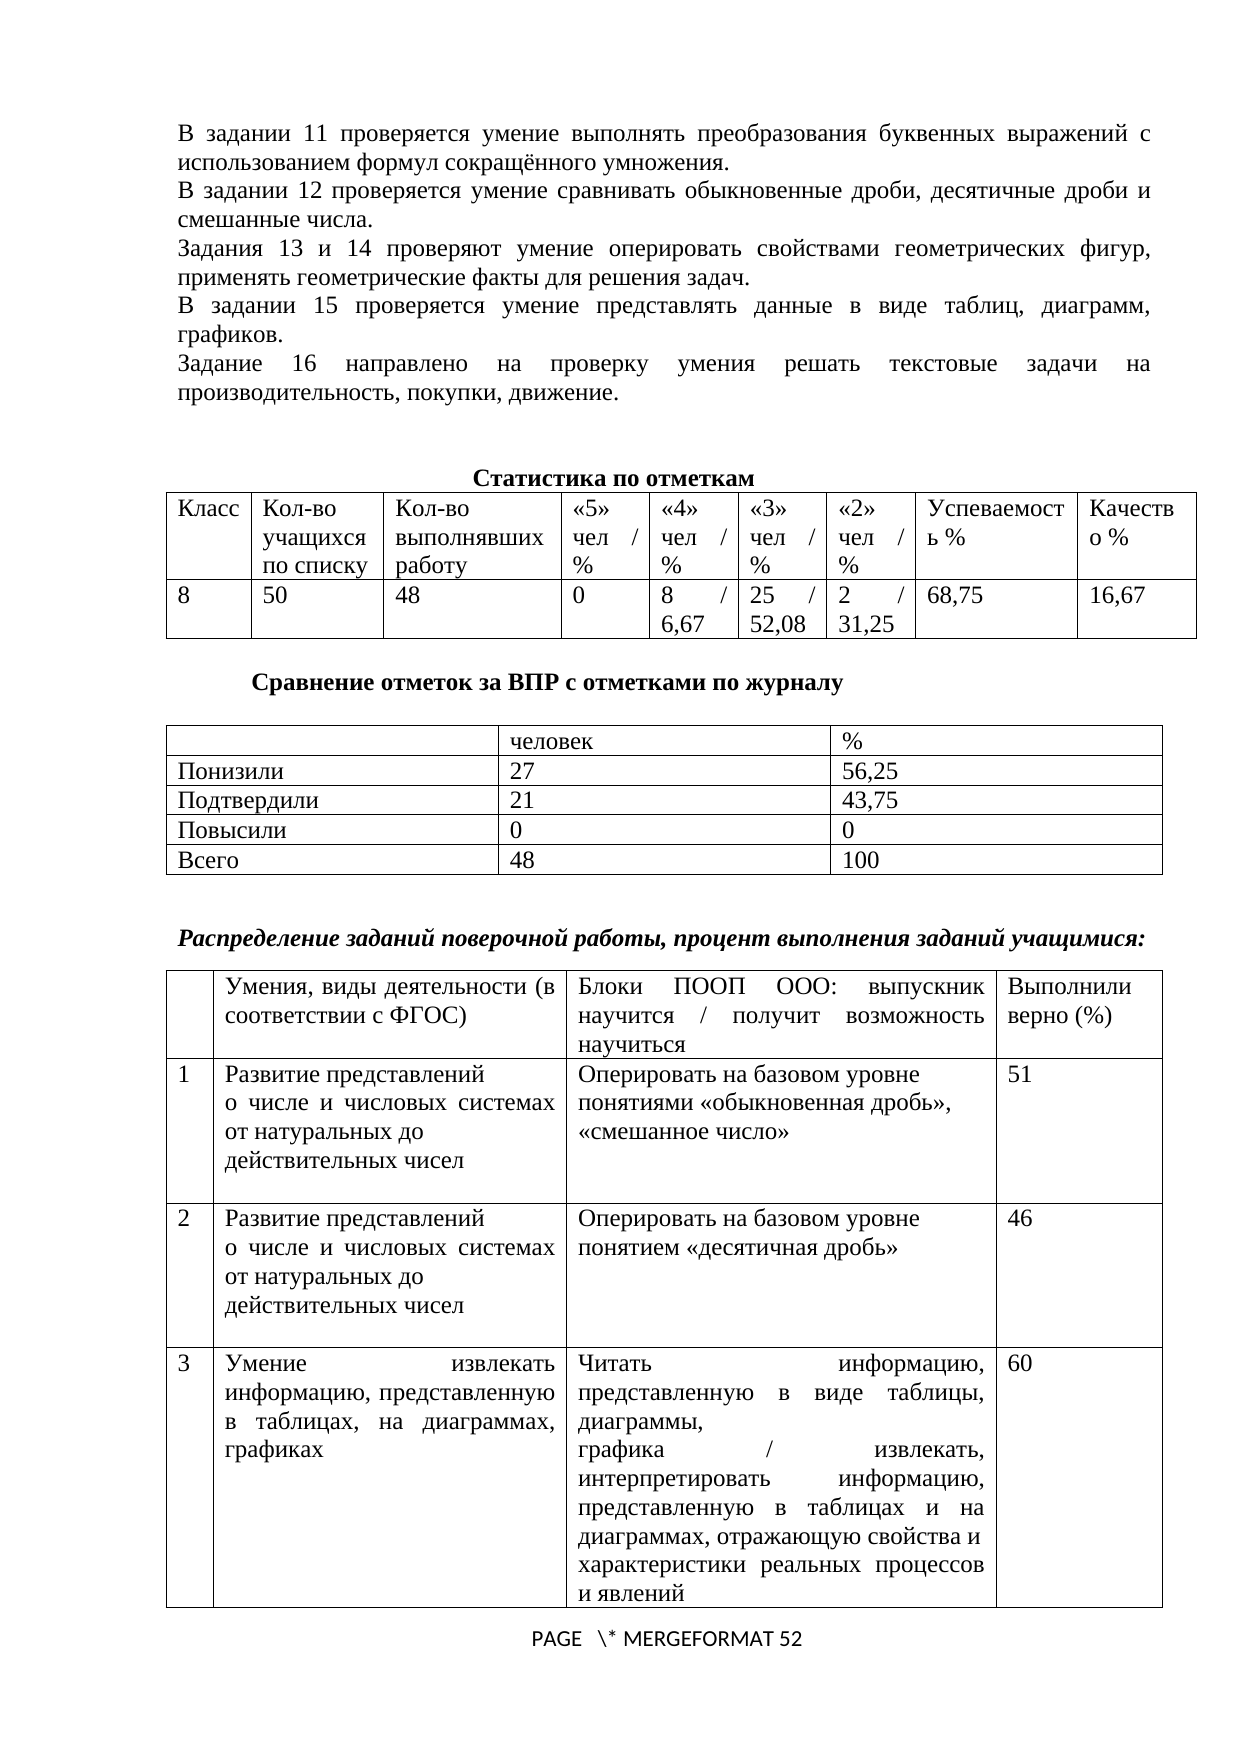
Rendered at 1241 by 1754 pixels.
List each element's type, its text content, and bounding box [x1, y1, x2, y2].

table_header Качество % [1078, 493, 1196, 579]
table_cell 48 [499, 845, 830, 874]
table_header Выполнили верно (%) [997, 971, 1162, 1058]
table_cell Читать информацию, представленную в виде таблицы, диаграммы, графика / извлекать, интерпретировать информацию, представленную в таблицах и на диаграммах, отражающую свойства и характеристики реальных процессов и явлений [567, 1348, 996, 1607]
table_header Умения, виды деятельности (в соответствии с ФГОС) [214, 971, 566, 1058]
table_cell 0 [499, 815, 830, 844]
table_header «5» чел / % [562, 493, 649, 579]
table_cell 100 [831, 845, 1162, 874]
table_header [167, 971, 213, 1058]
table_cell 0 [831, 815, 1162, 844]
table_cell 2 / 31,25 [827, 580, 915, 638]
table_header Успеваемость % [916, 493, 1077, 579]
table_header «3» чел / % [739, 493, 826, 579]
table_cell Оперировать на базовом уровне понятием «десятичная дробь» [567, 1204, 996, 1347]
table_header «2» чел / % [827, 493, 915, 579]
table_cell Развитие представлений о числе и числовых системах от натуральных до действительных чисел [214, 1059, 566, 1202]
table_cell 51 [997, 1059, 1162, 1202]
table_cell Умение извлекать информацию, представленную в таблицах, на диаграммах, графиках [214, 1348, 566, 1607]
list Статистика по отметкам [400, 463, 1152, 492]
table_header «4» чел / % [650, 493, 738, 579]
table_cell 43,75 [831, 786, 1162, 814]
table_header Кол-во выполнявших работу [384, 493, 561, 579]
table_header Класс [167, 493, 251, 579]
table_header Блоки ПООП ООО: выпускник научится / получит возможность научиться [567, 971, 996, 1058]
table_cell 68,75 [916, 580, 1077, 638]
table_cell 21 [499, 786, 830, 814]
table_cell 8 / 6,67 [650, 580, 738, 638]
table_cell Оперировать на базовом уровне понятиями «обыкновенная дробь», «смешанное число» [567, 1059, 996, 1202]
table_cell 56,25 [831, 756, 1162, 784]
table_cell 27 [499, 756, 830, 784]
table_header [167, 726, 498, 755]
text Задания 13 и 14 проверяют умение оперировать свойствами геометрических фигур, применять геометрические факты для решения задач. [177, 233, 1152, 291]
text Задание 16 направлено на проверку умения решать текстовые задачи на производительность, покупки, движение. [177, 348, 1152, 406]
table_cell Подтвердили [167, 786, 498, 814]
table_header человек [499, 726, 830, 755]
table_cell 16,67 [1078, 580, 1196, 638]
table_cell 1 [167, 1059, 213, 1202]
text В задании 15 проверяется умение представлять данные в виде таблиц, диаграмм, графиков. [177, 291, 1152, 348]
table_cell 48 [384, 580, 561, 638]
table_header % [831, 726, 1162, 755]
text В задании 12 проверяется умение сравнивать обыкновенные дроби, десятичные дроби и смешанные числа. [177, 176, 1152, 233]
text В задании 11 проверяется умение выполнять преобразования буквенных выражений с использованием формул сокращённого умножения. [177, 118, 1152, 176]
table_header Кол-во учащихся по списку [252, 493, 383, 579]
table_cell Понизили [167, 756, 498, 784]
table_cell 2 [167, 1204, 213, 1347]
text Распределение заданий поверочной работы, процент выполнения заданий учащимися: [177, 923, 1152, 951]
table_cell 60 [997, 1348, 1162, 1607]
table_cell 8 [167, 580, 251, 638]
table_cell Повысили [167, 815, 498, 844]
table_cell 46 [997, 1204, 1162, 1347]
table_cell 3 [167, 1348, 213, 1607]
table_cell Развитие представлений о числе и числовых системах от натуральных до действительных чисел [214, 1204, 566, 1347]
table_cell 50 [252, 580, 383, 638]
table_cell Всего [167, 845, 498, 874]
table_cell 0 [562, 580, 649, 638]
table_cell 25 / 52,08 [739, 580, 826, 638]
text Сравнение отметок за ВПР с отметками по журналу [177, 667, 1152, 696]
